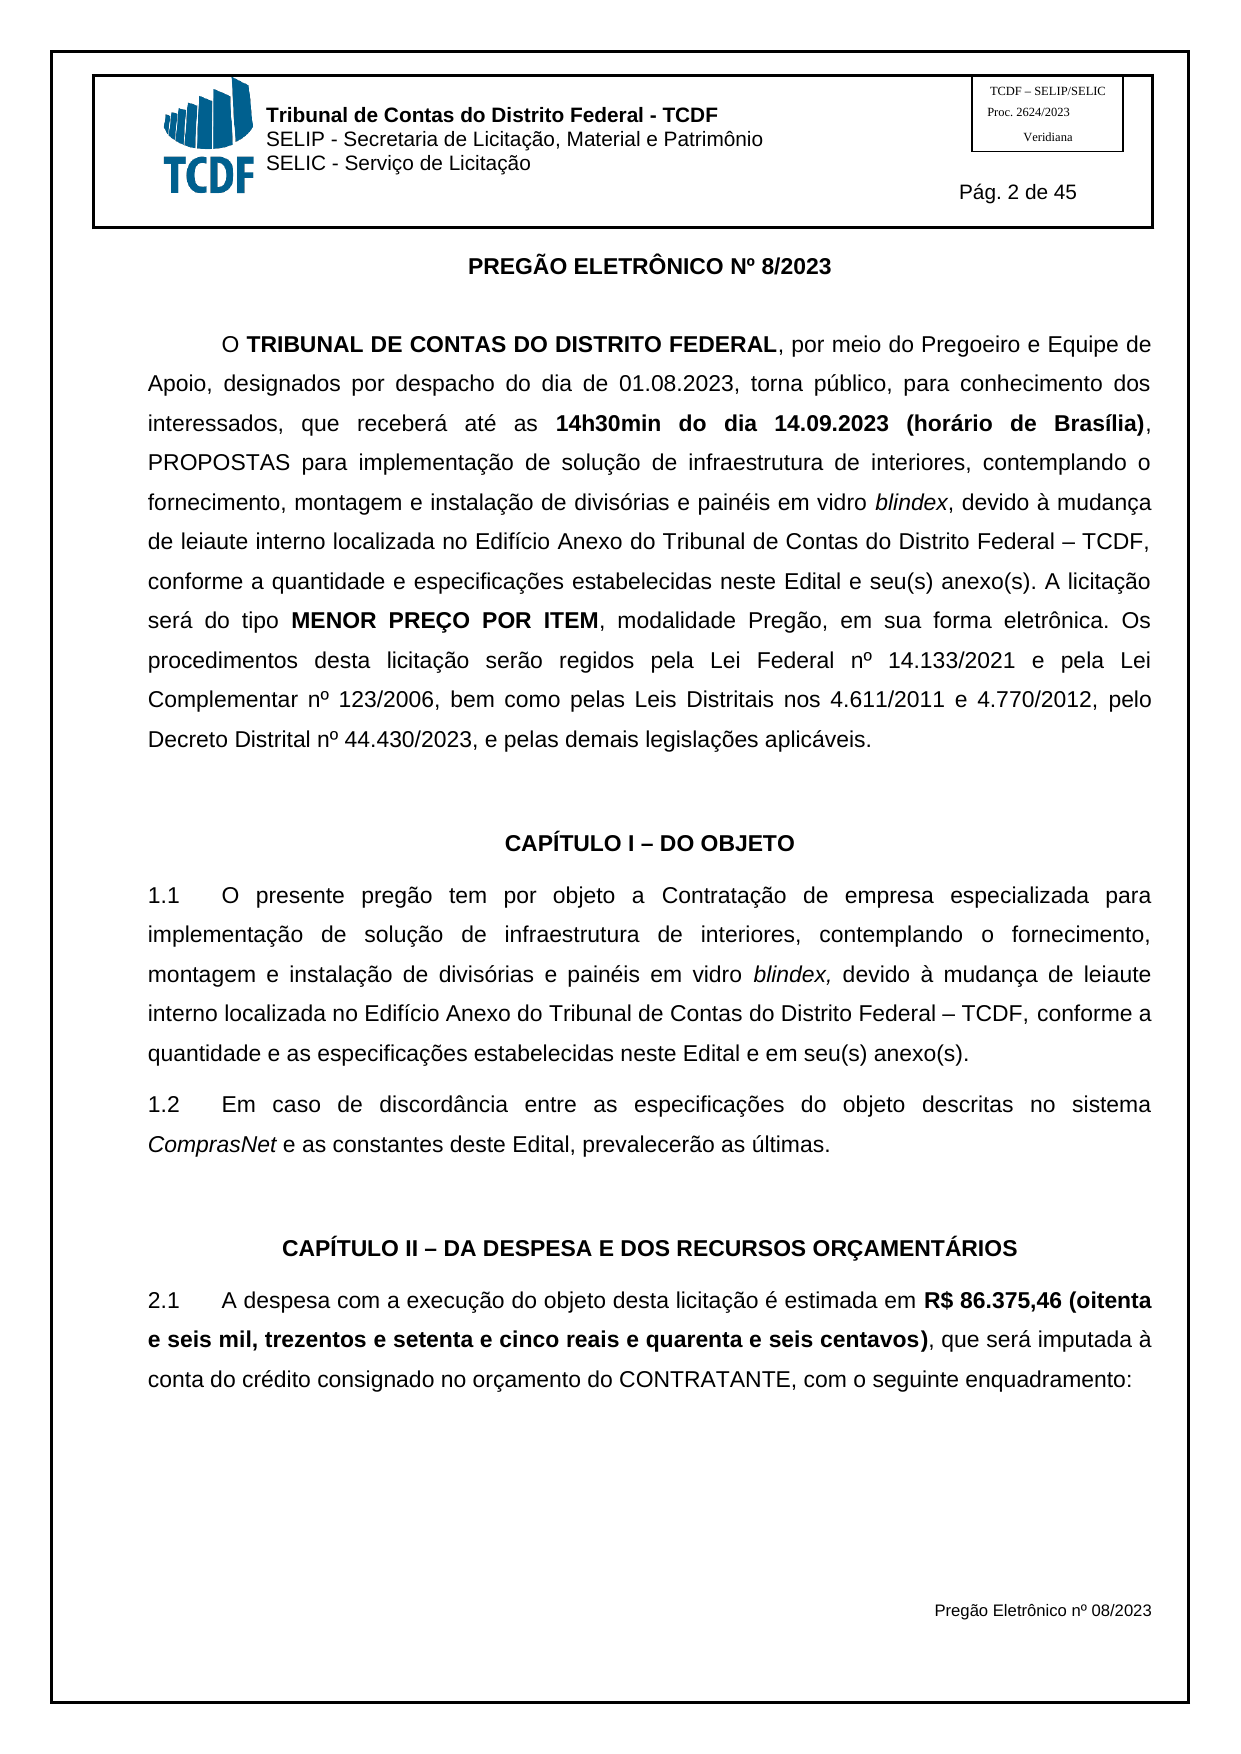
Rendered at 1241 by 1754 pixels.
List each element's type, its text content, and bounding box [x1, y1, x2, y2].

text 1.1 O presente pregão tem por objeto a Contratação de empresa especializada para implementação de solução de infraestrutura de interiores, contemplando o fornecimento, montagem e instalação de divisórias e painéis em vidro blindex, devido à mudança de leiaute interno localizada no Edifício Anexo do Tribunal de Contas do Distrito Federal – TCDF, conforme a quantidade e as especificações estabelecidas neste Edital e em seu(s) anexo(s). [148, 882, 1152, 1066]
text 1.2 Em caso de discordância entre as especificações do objeto descritas no sistema ComprasNet e as constantes deste Edital, prevalecerão as últimas. [148, 1091, 1152, 1157]
text O TRIBUNAL DE CONTAS DO DISTRITO FEDERAL, por meio do Pregoeiro e Equipe de Apoio, designados por despacho do dia de 01.08.2023, torna público, para conhecimento dos interessados, que receberá até as 14h30min do dia 14.09.2023 (horário de Brasília), PROPOSTAS para implementação de solução de infraestrutura de interiores, contemplando o fornecimento, montagem e instalação de divisórias e painéis em vidro blindex, devido à mudança de leiaute interno localizada no Edifício Anexo do Tribunal de Contas do Distrito Federal – TCDF, conforme a quantidade e especificações estabelecidas neste Edital e seu(s) anexo(s). A licitação será do tipo MENOR PREÇO POR ITEM, modalidade Pregão, em sua forma eletrônica. Os procedimentos desta licitação serão regidos pela Lei Federal nº 14.133/2021 e pela Lei Complementar nº 123/2006, bem como pelas Leis Distritais nos 4.611/2011 e 4.770/2012, pelo Decreto Distrital nº 44.430/2023, e pelas demais legislações aplicáveis. [148, 331, 1152, 752]
text PREGÃO ELETRÔNICO Nº 8/2023 [148, 253, 1152, 279]
picture [147, 77, 270, 196]
text CAPÍTULO I – DO OBJETO [148, 829, 1152, 856]
text 2.1 A despesa com a execução do objeto desta licitação é estimada em R$ 86.375,46 (oitenta e seis mil, trezentos e setenta e cinco reais e quarenta e seis centavos), que será imputada à conta do crédito consignado no orçamento do CONTRATANTE, com o seguinte enquadramento: [148, 1287, 1152, 1392]
text Capítulo Ii – DA despesa e dos recursos orçamentários [148, 1235, 1152, 1261]
